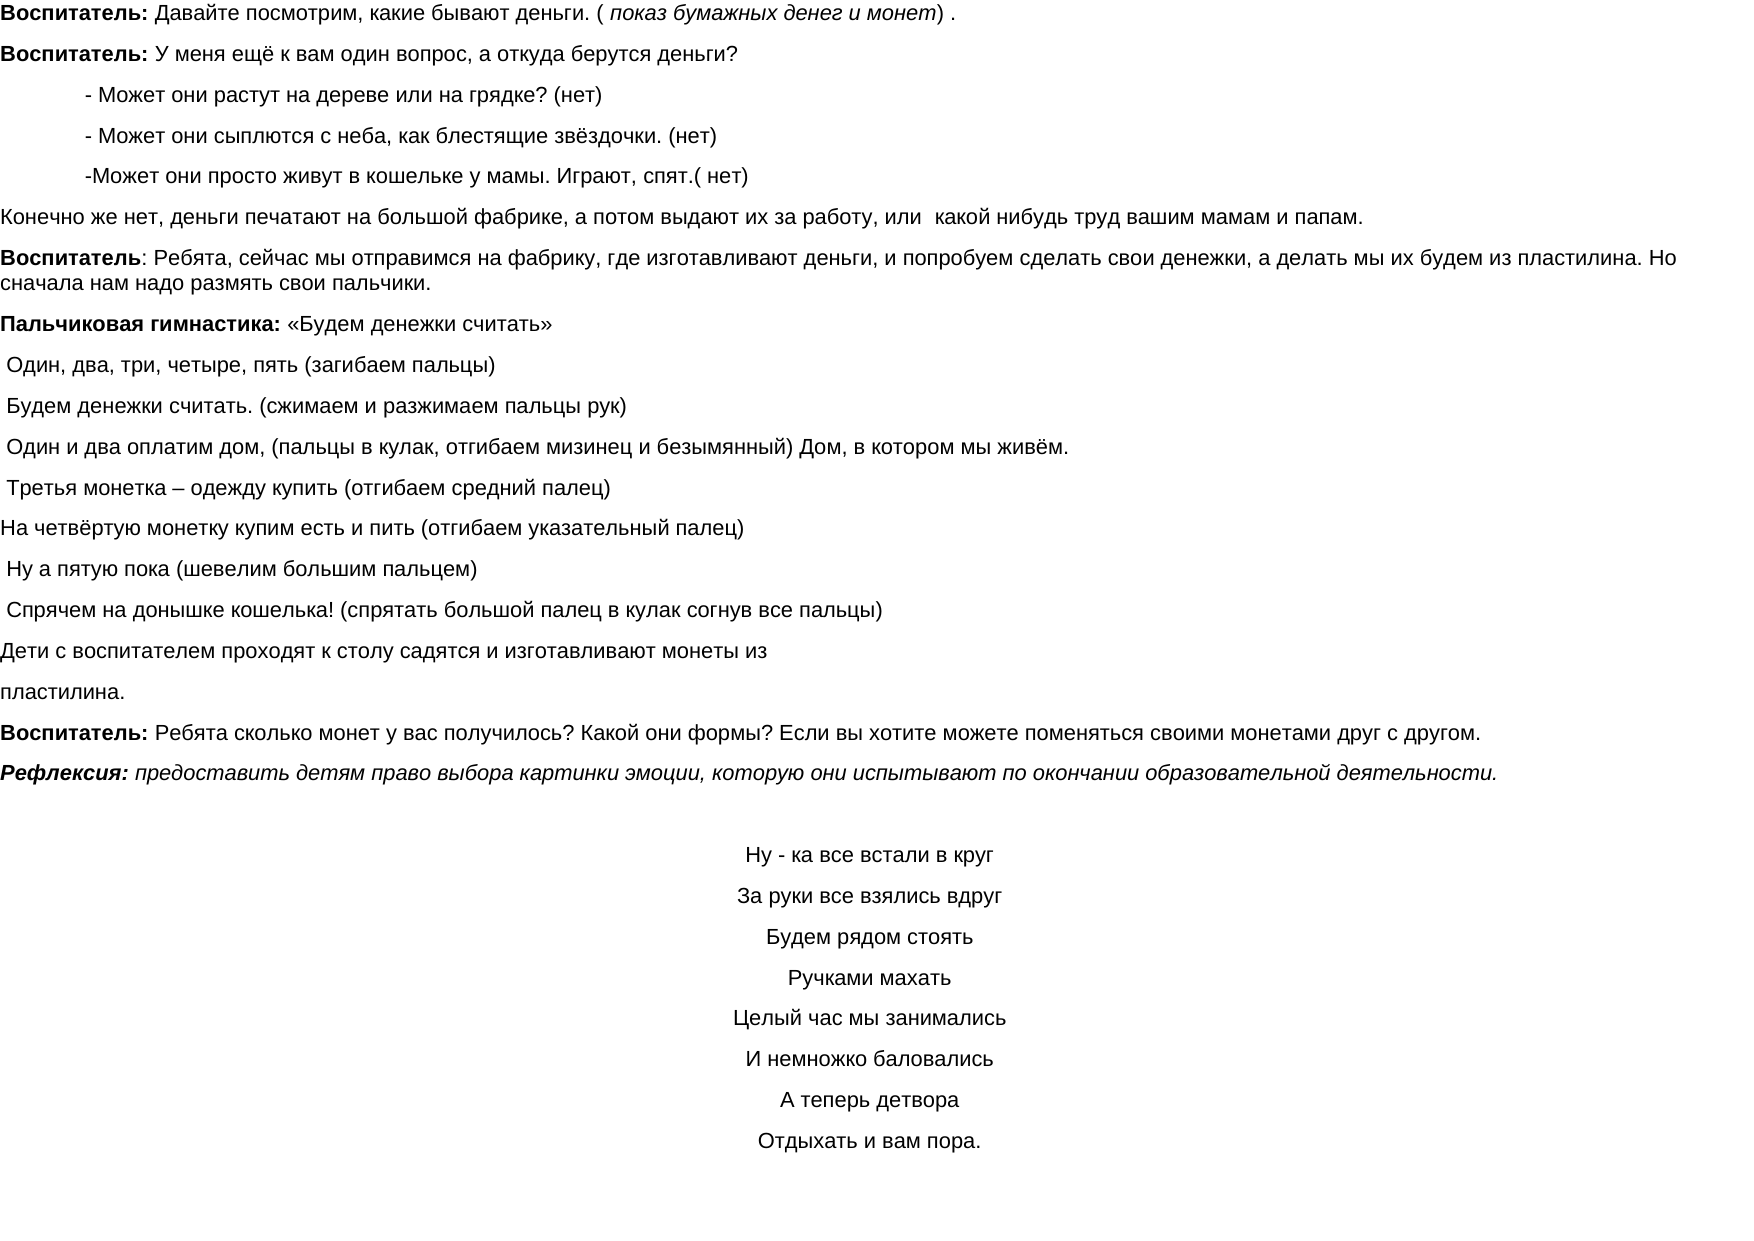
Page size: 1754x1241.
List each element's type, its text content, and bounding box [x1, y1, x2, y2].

text Ну - ка все встали в круг [0, 842, 1739, 867]
text За руки все взялись вдруг [0, 883, 1739, 908]
text Рефлексия: предоставить детям право выбора картинки эмоции, которую они испытывают по окончании образовательной деятельности. [0, 760, 1739, 785]
text А теперь детвора [0, 1087, 1739, 1112]
text - Может они сыплются с неба, как блестящие звёздочки. (нет) [0, 122, 1739, 148]
text Будем рядом стоять [0, 923, 1739, 949]
text На четвёртую монетку купим есть и пить (отгибаем указательный палец) [0, 515, 1739, 540]
text Третья монетка – одежду купить (отгибаем средний палец) [0, 474, 1739, 499]
text Дети с воспитателем проходят к столу садятся и изготавливают монеты из [0, 638, 1739, 663]
text Ручками махать [0, 964, 1739, 989]
text Будем денежки считать. (сжимаем и разжимаем пальцы рук) [0, 393, 1739, 418]
text Воспитатель: Ребята сколько монет у вас получилось? Какой они формы? Если вы хотите можете поменяться своими монетами друг с другом. [0, 719, 1739, 744]
text Спрячем на донышке кошелька! (спрятать большой палец в кулак согнув все пальцы) [0, 597, 1739, 622]
text Один и два оплатим дом, (пальцы в кулак, отгибаем мизинец и безымянный) Дом, в котором мы живём. [0, 433, 1739, 459]
text Конечно же нет, деньги печатают на большой фабрике, а потом выдают их за работу, или какой нибудь труд вашим мамам и папам. [0, 204, 1739, 229]
text Воспитатель: Давайте посмотрим, какие бывают деньги. ( показ бумажных денег и монет) . [0, 0, 1739, 25]
text Отдыхать и вам пора. [0, 1128, 1739, 1153]
text Ну а пятую пока (шевелим большим пальцем) [0, 556, 1739, 581]
text пластилина. [0, 678, 1739, 704]
text Один, два, три, четыре, пять (загибаем пальцы) [0, 352, 1739, 377]
text И немножко баловались [0, 1046, 1739, 1071]
text - Может они растут на дереве или на грядке? (нет) [0, 82, 1739, 107]
text Воспитатель: Ребята, сейчас мы отправимся на фабрику, где изготавливают деньги, и попробуем сделать свои денежки, а делать мы их будем из пластилина. Но сначала нам надо размять свои пальчики. [0, 245, 1739, 295]
text -Может они просто живут в кошельке у мамы. Играют, спят.( нет) [0, 163, 1739, 188]
text Воспитатель: У меня ещё к вам один вопрос, а откуда берутся деньги? [0, 41, 1739, 66]
text Целый час мы занимались [0, 1005, 1739, 1030]
text Пальчиковая гимнастика: «Будем денежки считать» [0, 311, 1739, 336]
